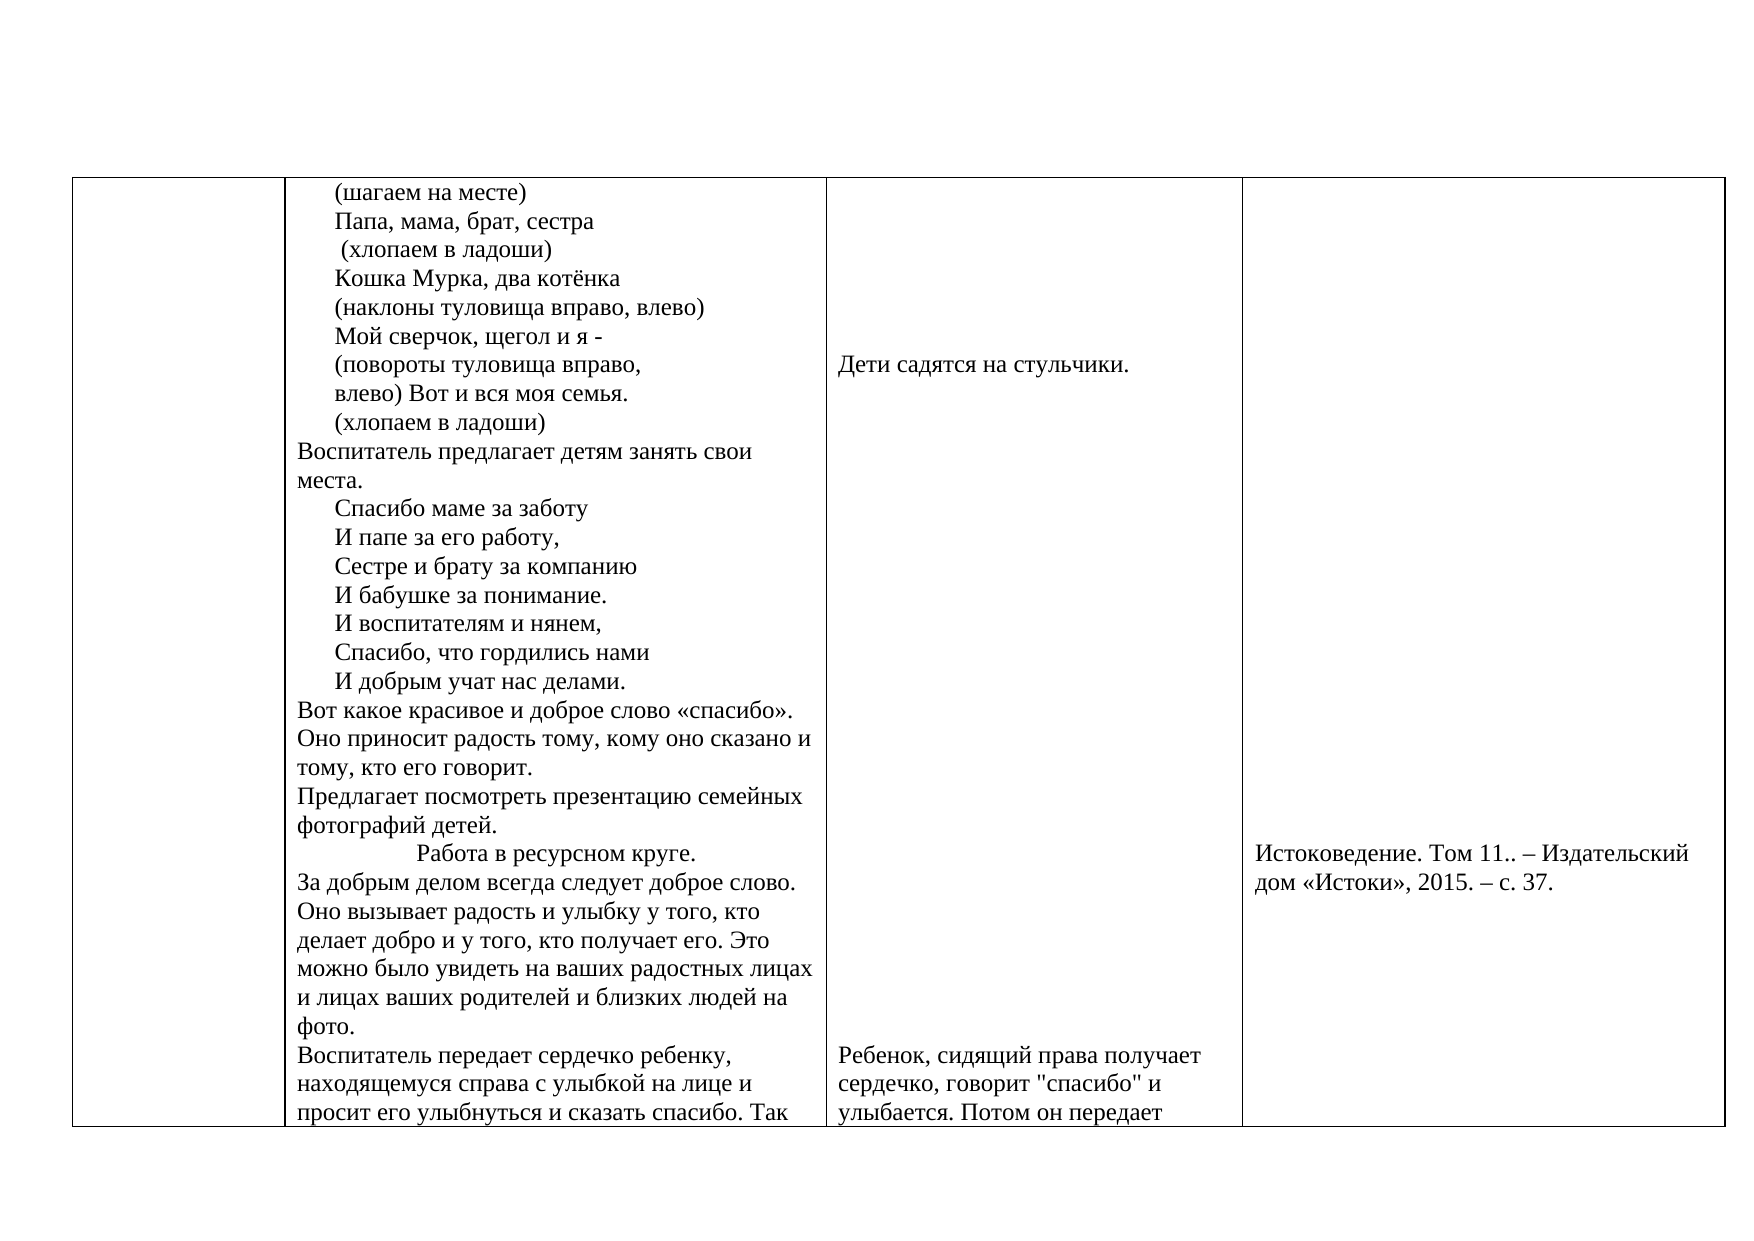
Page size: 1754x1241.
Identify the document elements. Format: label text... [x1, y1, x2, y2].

table_header Дети садятся на стульчики. Ребенок, сидящий права получает сердечко, говорит "спасибо" и улыбается. Потом он передает [827, 178, 1242, 1126]
table_header Истоковедение. Том 11.. – Издательский дом «Истоки», 2015. – с. 37. [1243, 178, 1724, 1126]
table_header [73, 178, 284, 1126]
table_header (шагаем на месте) Папа, мама, брат, сестра (хлопаем в ладоши) Кошка Мурка, два котёнка (наклоны туловища вправо, влево) Мой сверчок, щегол и я - (повороты туловища вправо, влево) Вот и вся моя семья. (хлопаем в ладоши) Воспитатель предлагает детям занять свои места. Спасибо маме за заботу И папе за его работу, Сестре и брату за компанию И бабушке за понимание. И воспитателям и нянем, Спасибо, что гордились нами И добрым учат нас делами. Вот какое красивое и доброе слово «спасибо». Оно приносит радость тому, кому оно сказано и тому, кто его говорит. Предлагает посмотреть презентацию семейных фотографий детей. Работа в ресурсном круге. За добрым делом всегда следует доброе слово. Оно вызывает радость и улыбку у того, кто делает добро и у того, кто получает его. Это можно было увидеть на ваших радостных лицах и лицах ваших родителей и близких людей на фото. Воспитатель передает сердечко ребенку, находящемуся справа с улыбкой на лице и просит его улыбнуться и сказать спасибо. Так [286, 178, 826, 1126]
